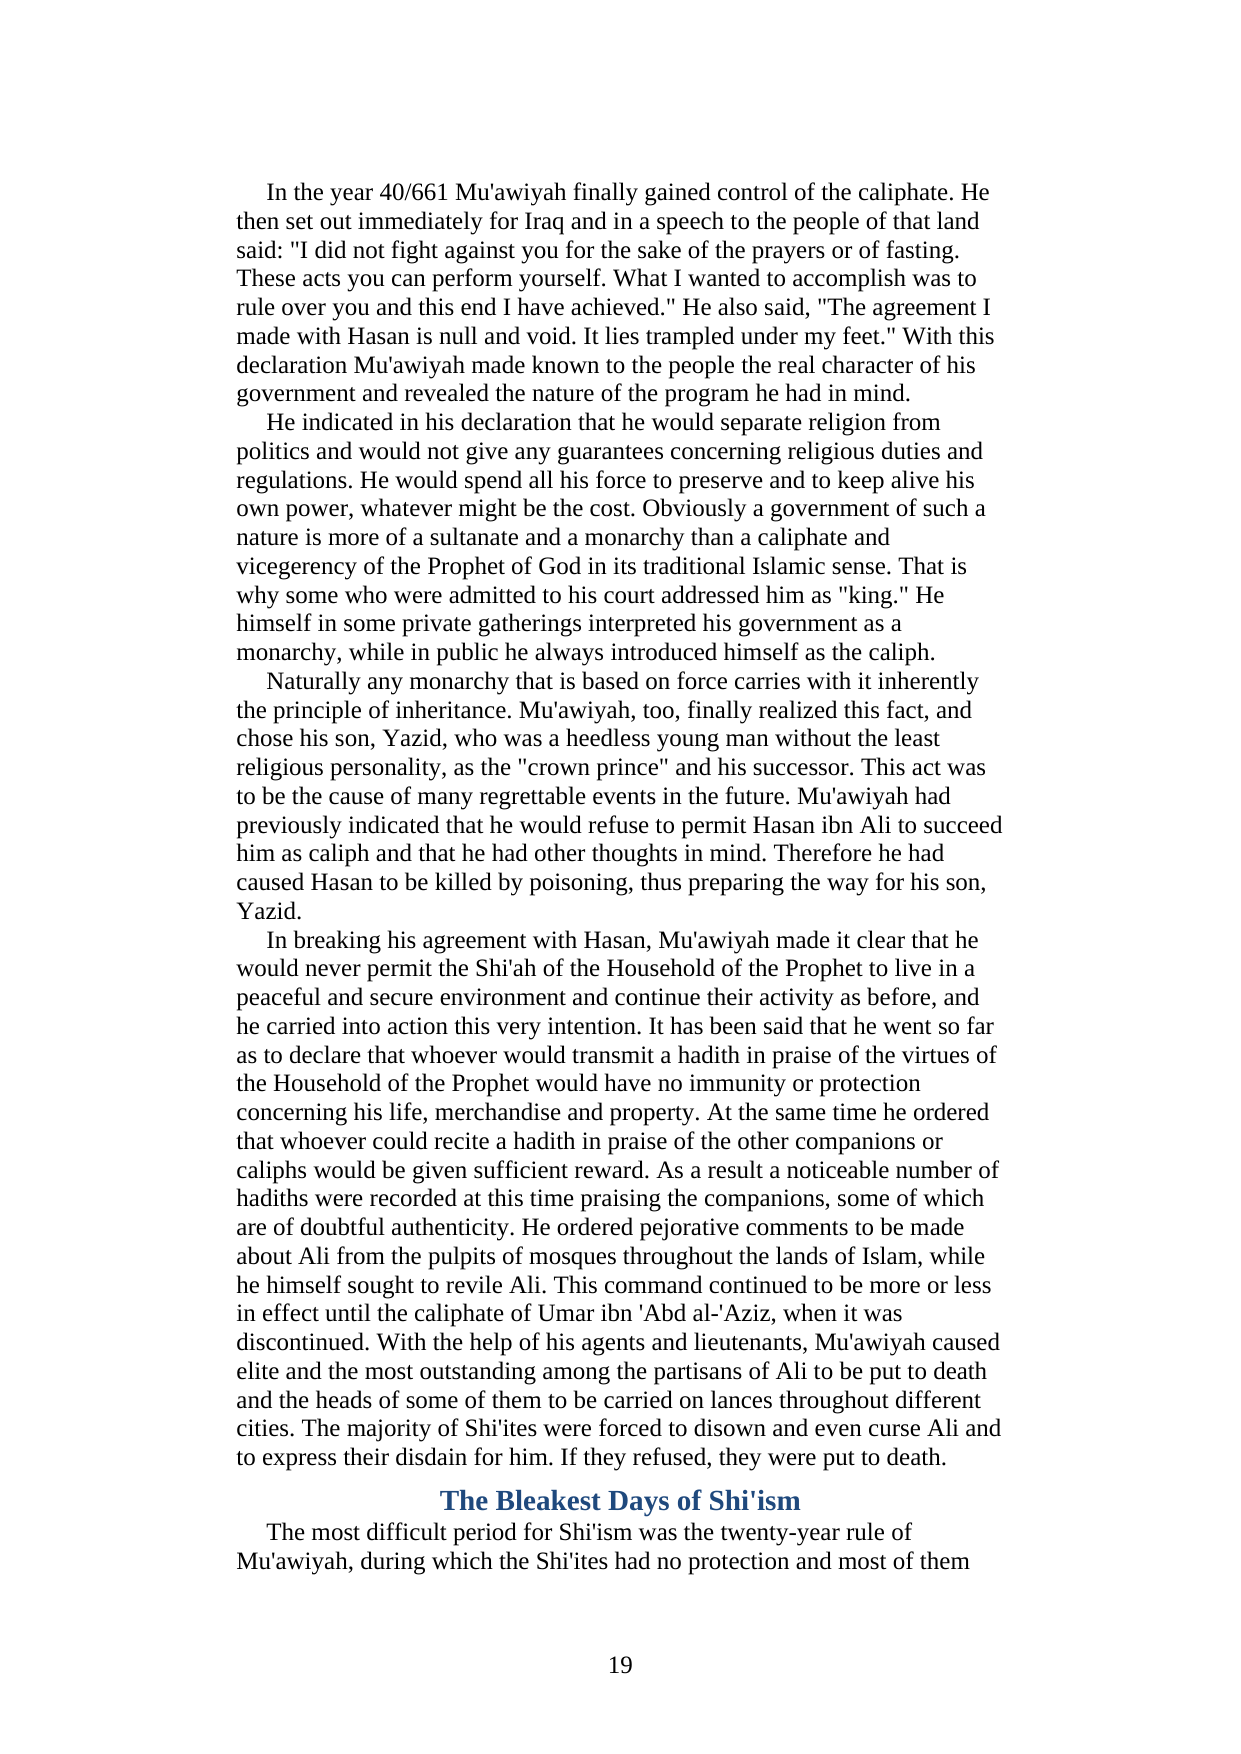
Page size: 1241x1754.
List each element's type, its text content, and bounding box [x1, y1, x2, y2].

text In breaking his agreement with Hasan, Mu'awiyah made it clear that he would never permit the Shi'ah of the Household of the Prophet to live in a peaceful and secure environment and continue their activity as before, and he carried into action this very intention. It has been said that he went so far as to declare that whoever would transmit a hadith in praise of the virtues of the Household of the Prophet would have no immunity or protection concerning his life, merchandise and property. At the same time he ordered that whoever could recite a hadith in praise of the other companions or caliphs would be given sufficient reward. As a result a noticeable number of hadiths were recorded at this time praising the companions, some of which are of doubtful authenticity. He ordered pejorative comments to be made about Ali from the pulpits of mosques throughout the lands of Islam, while he himself sought to revile Ali. This command continued to be more or less in effect until the caliphate of Umar ibn 'Abd al-'Aziz, when it was discontinued. With the help of his agents and lieutenants, Mu'awiyah caused elite and the most outstanding among the partisans of Ali to be put to death and the heads of some of them to be carried on lances throughout different cities. The majority of Shi'ites were forced to disown and even curse Ali and to express their disdain for him. If they refused, they were put to death. [236, 925, 1004, 1471]
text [236, 1517, 1004, 1574]
text Naturally any monarchy that is based on force carries with it inherently the principle of inheritance. Mu'awiyah, too, finally realized this fact, and chose his son, Yazid, who was a heedless young man without the least religious personality, as the "crown prince" and his successor. This act was to be the cause of many regrettable events in the future. Mu'awiyah had previously indicated that he would refuse to permit Hasan ibn Ali to succeed him as caliph and that he had other thoughts in mind. Therefore he had caused Hasan to be killed by poisoning, thus preparing the way for his son, Yazid. [236, 666, 1004, 925]
subtitle The Bleakest Days of Shi'ism [236, 1483, 1004, 1517]
text He indicated in his declaration that he would separate religion from politics and would not give any guarantees concerning religious duties and regulations. He would spend all his force to preserve and to keep alive his own power, whatever might be the cost. Obviously a government of such a nature is more of a sultanate and a monarchy than a caliphate and vicegerency of the Prophet of God in its traditional Islamic sense. That is why some who were admitted to his court addressed him as "king." He himself in some private gatherings interpreted his government as a monarchy, while in public he always introduced himself as the caliph. [236, 407, 1004, 666]
text In the year 40/661 Mu'awiyah finally gained control of the caliphate. He then set out immediately for Iraq and in a speech to the people of that land said: "I did not fight against you for the sake of the prayers or of fasting. These acts you can perform yourself. What I wanted to accomplish was to rule over you and this end I have achieved." He also said, "The agreement I made with Hasan is null and void. It lies trampled under my feet." With this declaration Mu'awiyah made known to the people the real character of his government and revealed the nature of the program he had in mind. [236, 177, 1004, 407]
